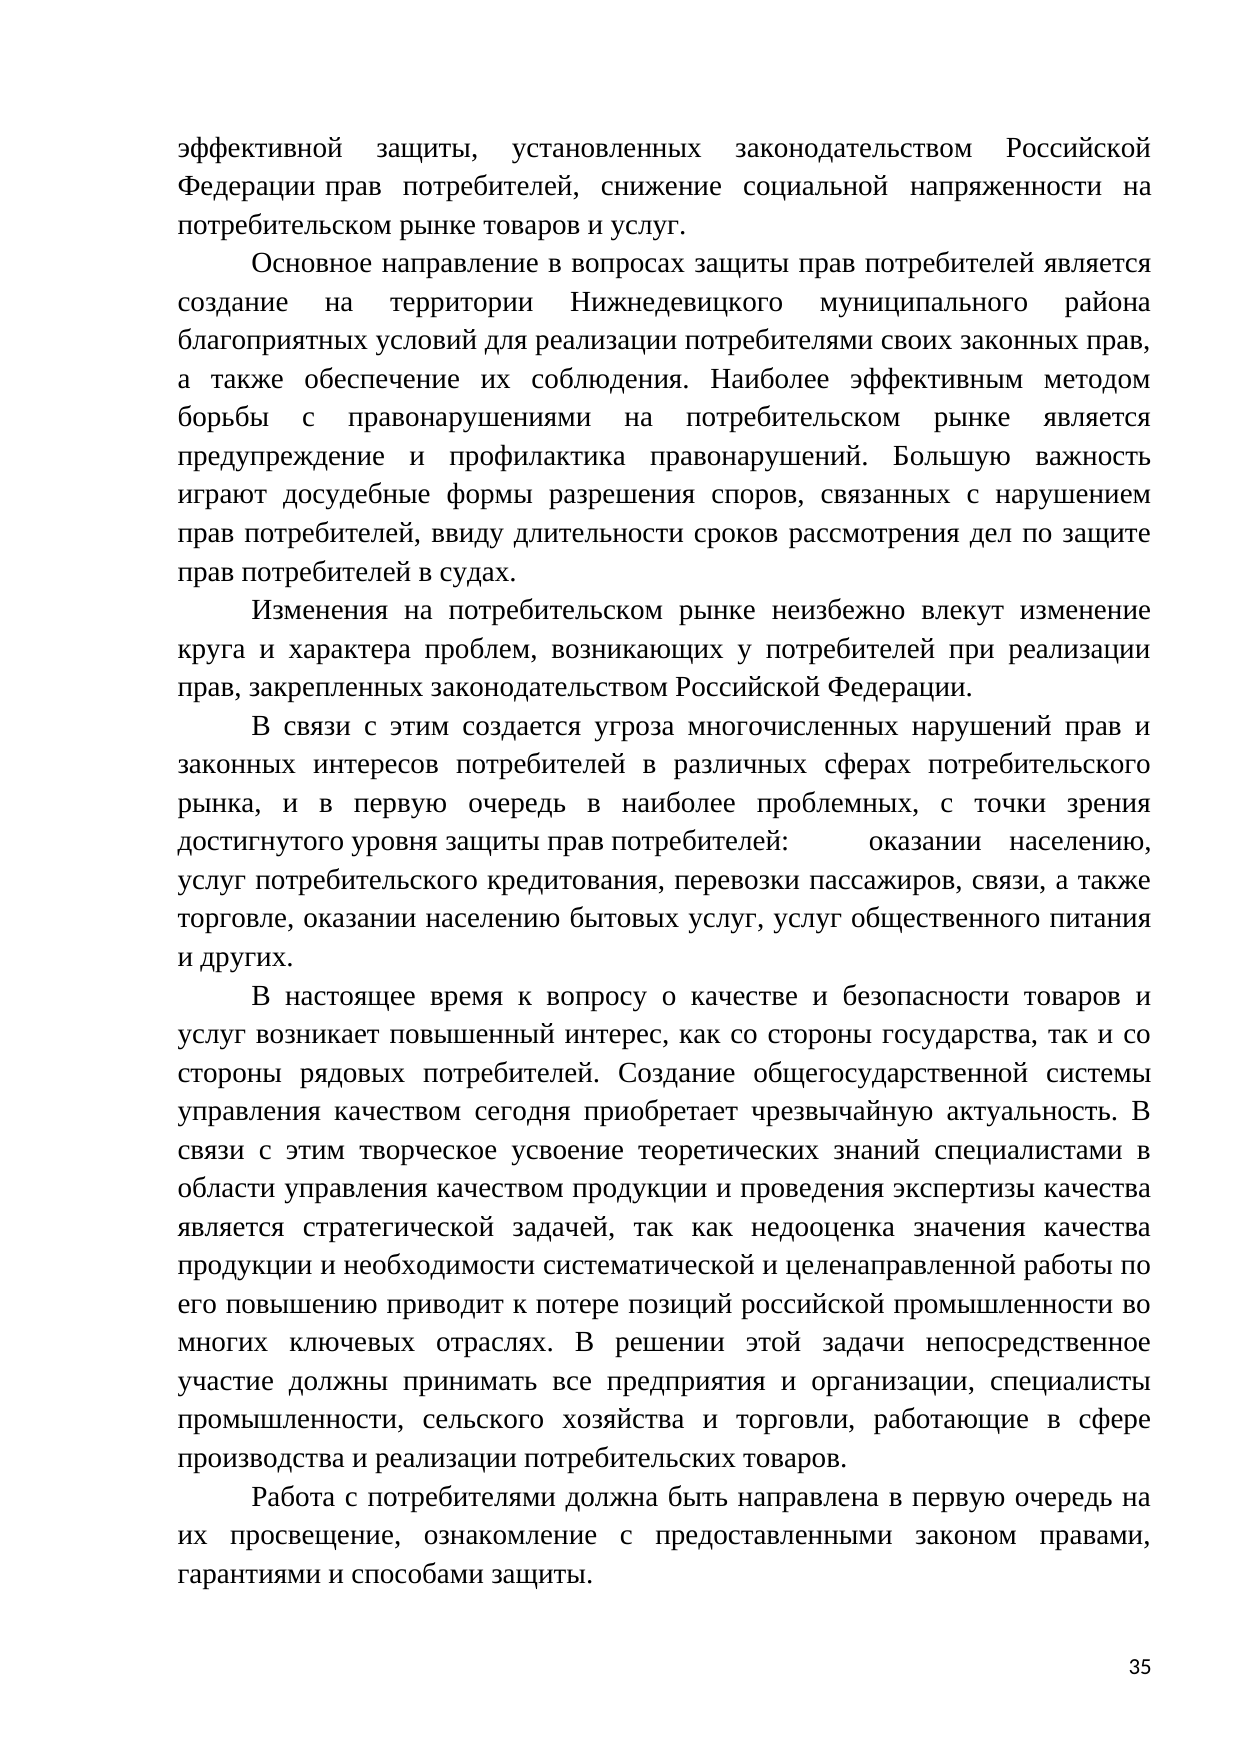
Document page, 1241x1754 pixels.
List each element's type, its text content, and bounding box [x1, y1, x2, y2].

text Основное направление в вопросах защиты прав потребителей является создание на территории Нижнедевицкого муниципального района благоприятных условий для реализации потребителями своих законных прав, а также обеспечение их соблюдения. Наиболее эффективным методом борьбы с правонарушениями на потребительском рынке является предупреждение и профилактика правонарушений. Большую важность играют досудебные формы разрешения споров, связанных с нарушением прав потребителей, ввиду длительности сроков рассмотрения дел по защите прав потребителей в судах. [177, 245, 1152, 587]
text В связи с этим создается угроза многочисленных нарушений прав и законных интересов потребителей в различных сферах потребительского рынка, и в первую очередь в наиболее проблемных, с точки зрения достигнутого уровня защиты прав потребителей: оказании населению, услуг потребительского кредитования, перевозки пассажиров, связи, а также торговле, оказании населению бытовых услуг, услуг общественного питания и других. [177, 708, 1152, 973]
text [177, 130, 1152, 240]
text Работа с потребителями должна быть направлена в первую очередь на их просвещение, ознакомление с предоставленными законом правами, гарантиями и способами защиты. [177, 1479, 1152, 1589]
text В настоящее время к вопросу о качестве и безопасности товаров и услуг возникает повышенный интерес, как со стороны государства, так и со стороны рядовых потребителей. Создание общегосударственной системы управления качеством сегодня приобретает чрезвычайную актуальность. В связи с этим творческое усвоение теоретических знаний специалистами в области управления качеством продукции и проведения экспертизы качества является стратегической задачей, так как недооценка значения качества продукции и необходимости систематической и целенаправленной работы по его повышению приводит к потере позиций российской промышленности во многих ключевых отраслях. В решении этой задачи непосредственное участие должны принимать все предприятия и организации, специалисты промышленности, сельского хозяйства и торговли, работающие в сфере производства и реализации потребительских товаров. [177, 978, 1152, 1474]
text Изменения на потребительском рынке неизбежно влекут изменение круга и характера проблем, возникающих у потребителей при реализации прав, закрепленных законодательством Российской Федерации. [177, 592, 1152, 703]
